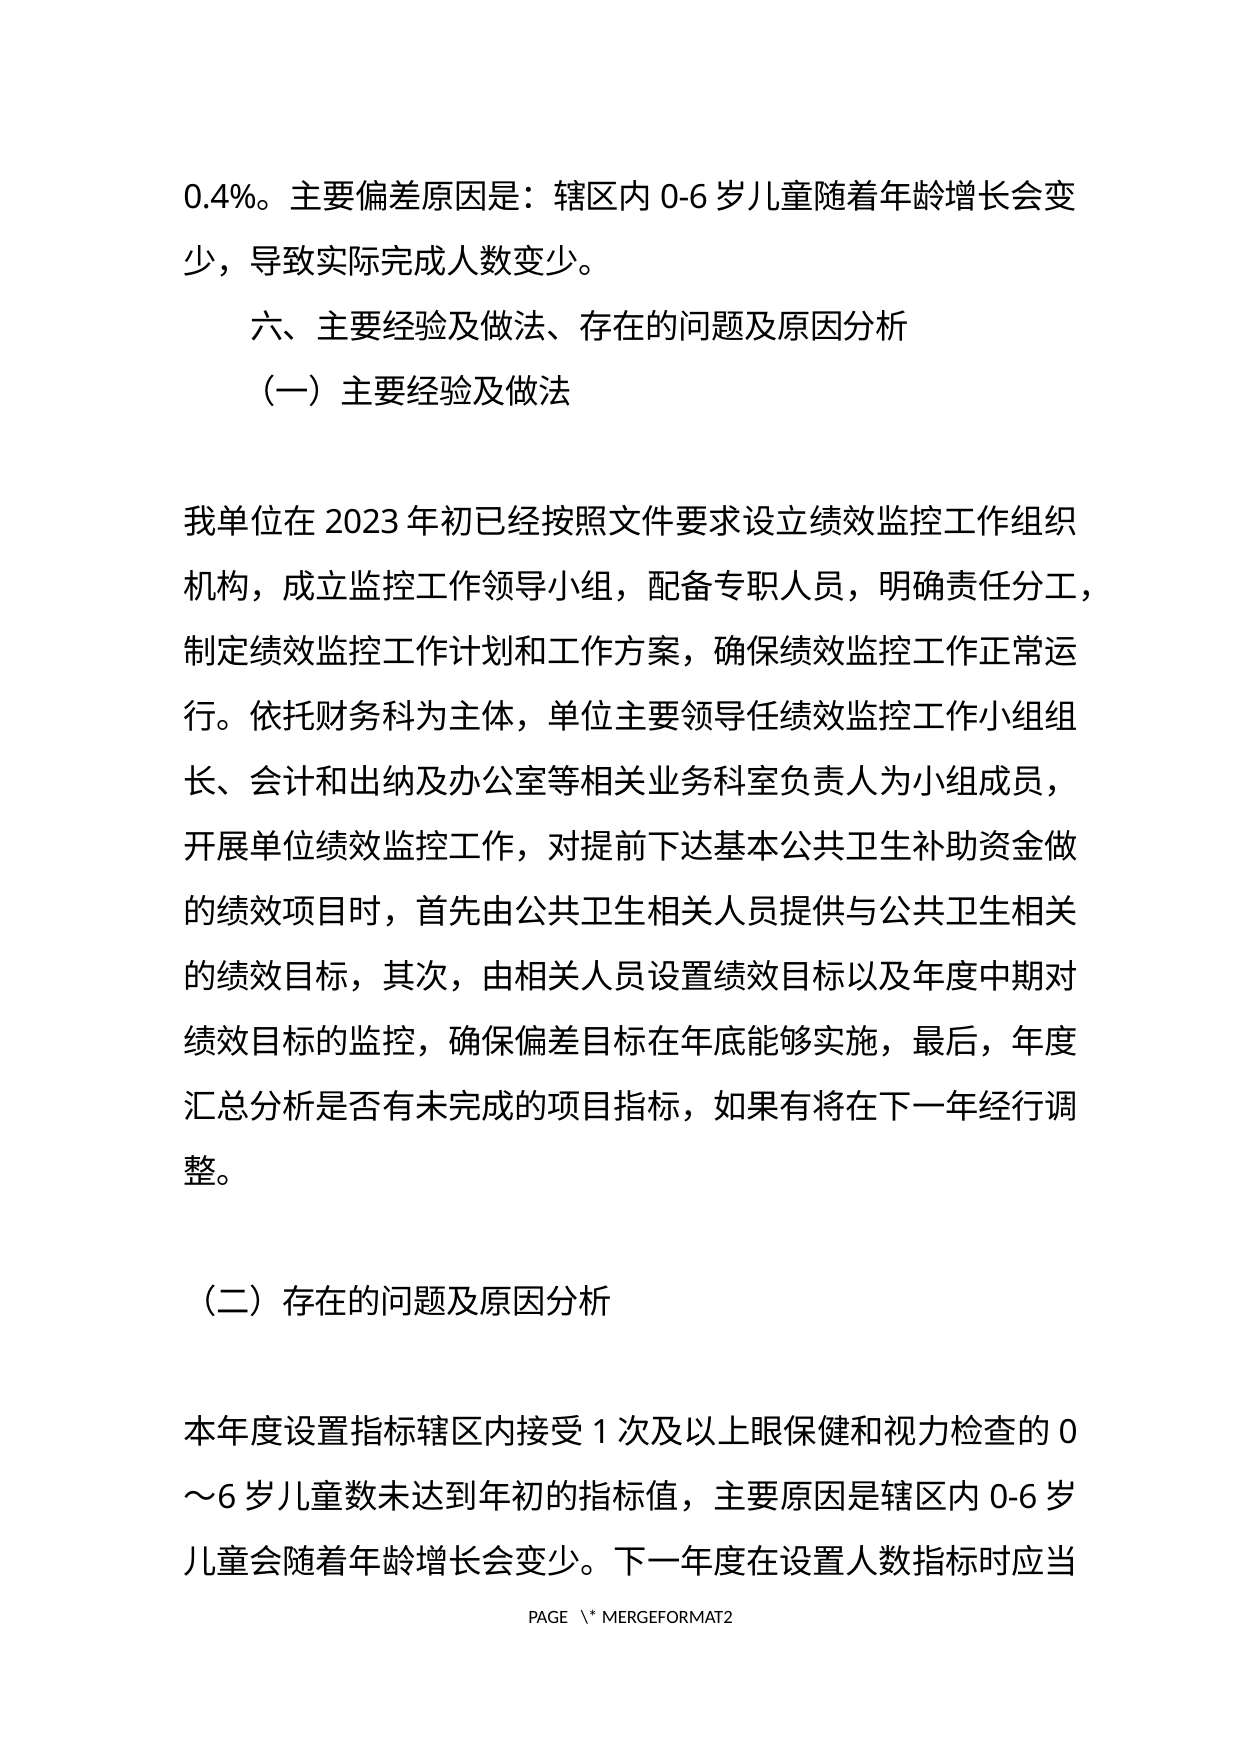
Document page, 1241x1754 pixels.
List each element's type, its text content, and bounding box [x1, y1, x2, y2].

list 主要经验及做法、存在的问题及原因分析 [183, 292, 1078, 357]
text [183, 162, 1078, 292]
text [183, 357, 1078, 1592]
